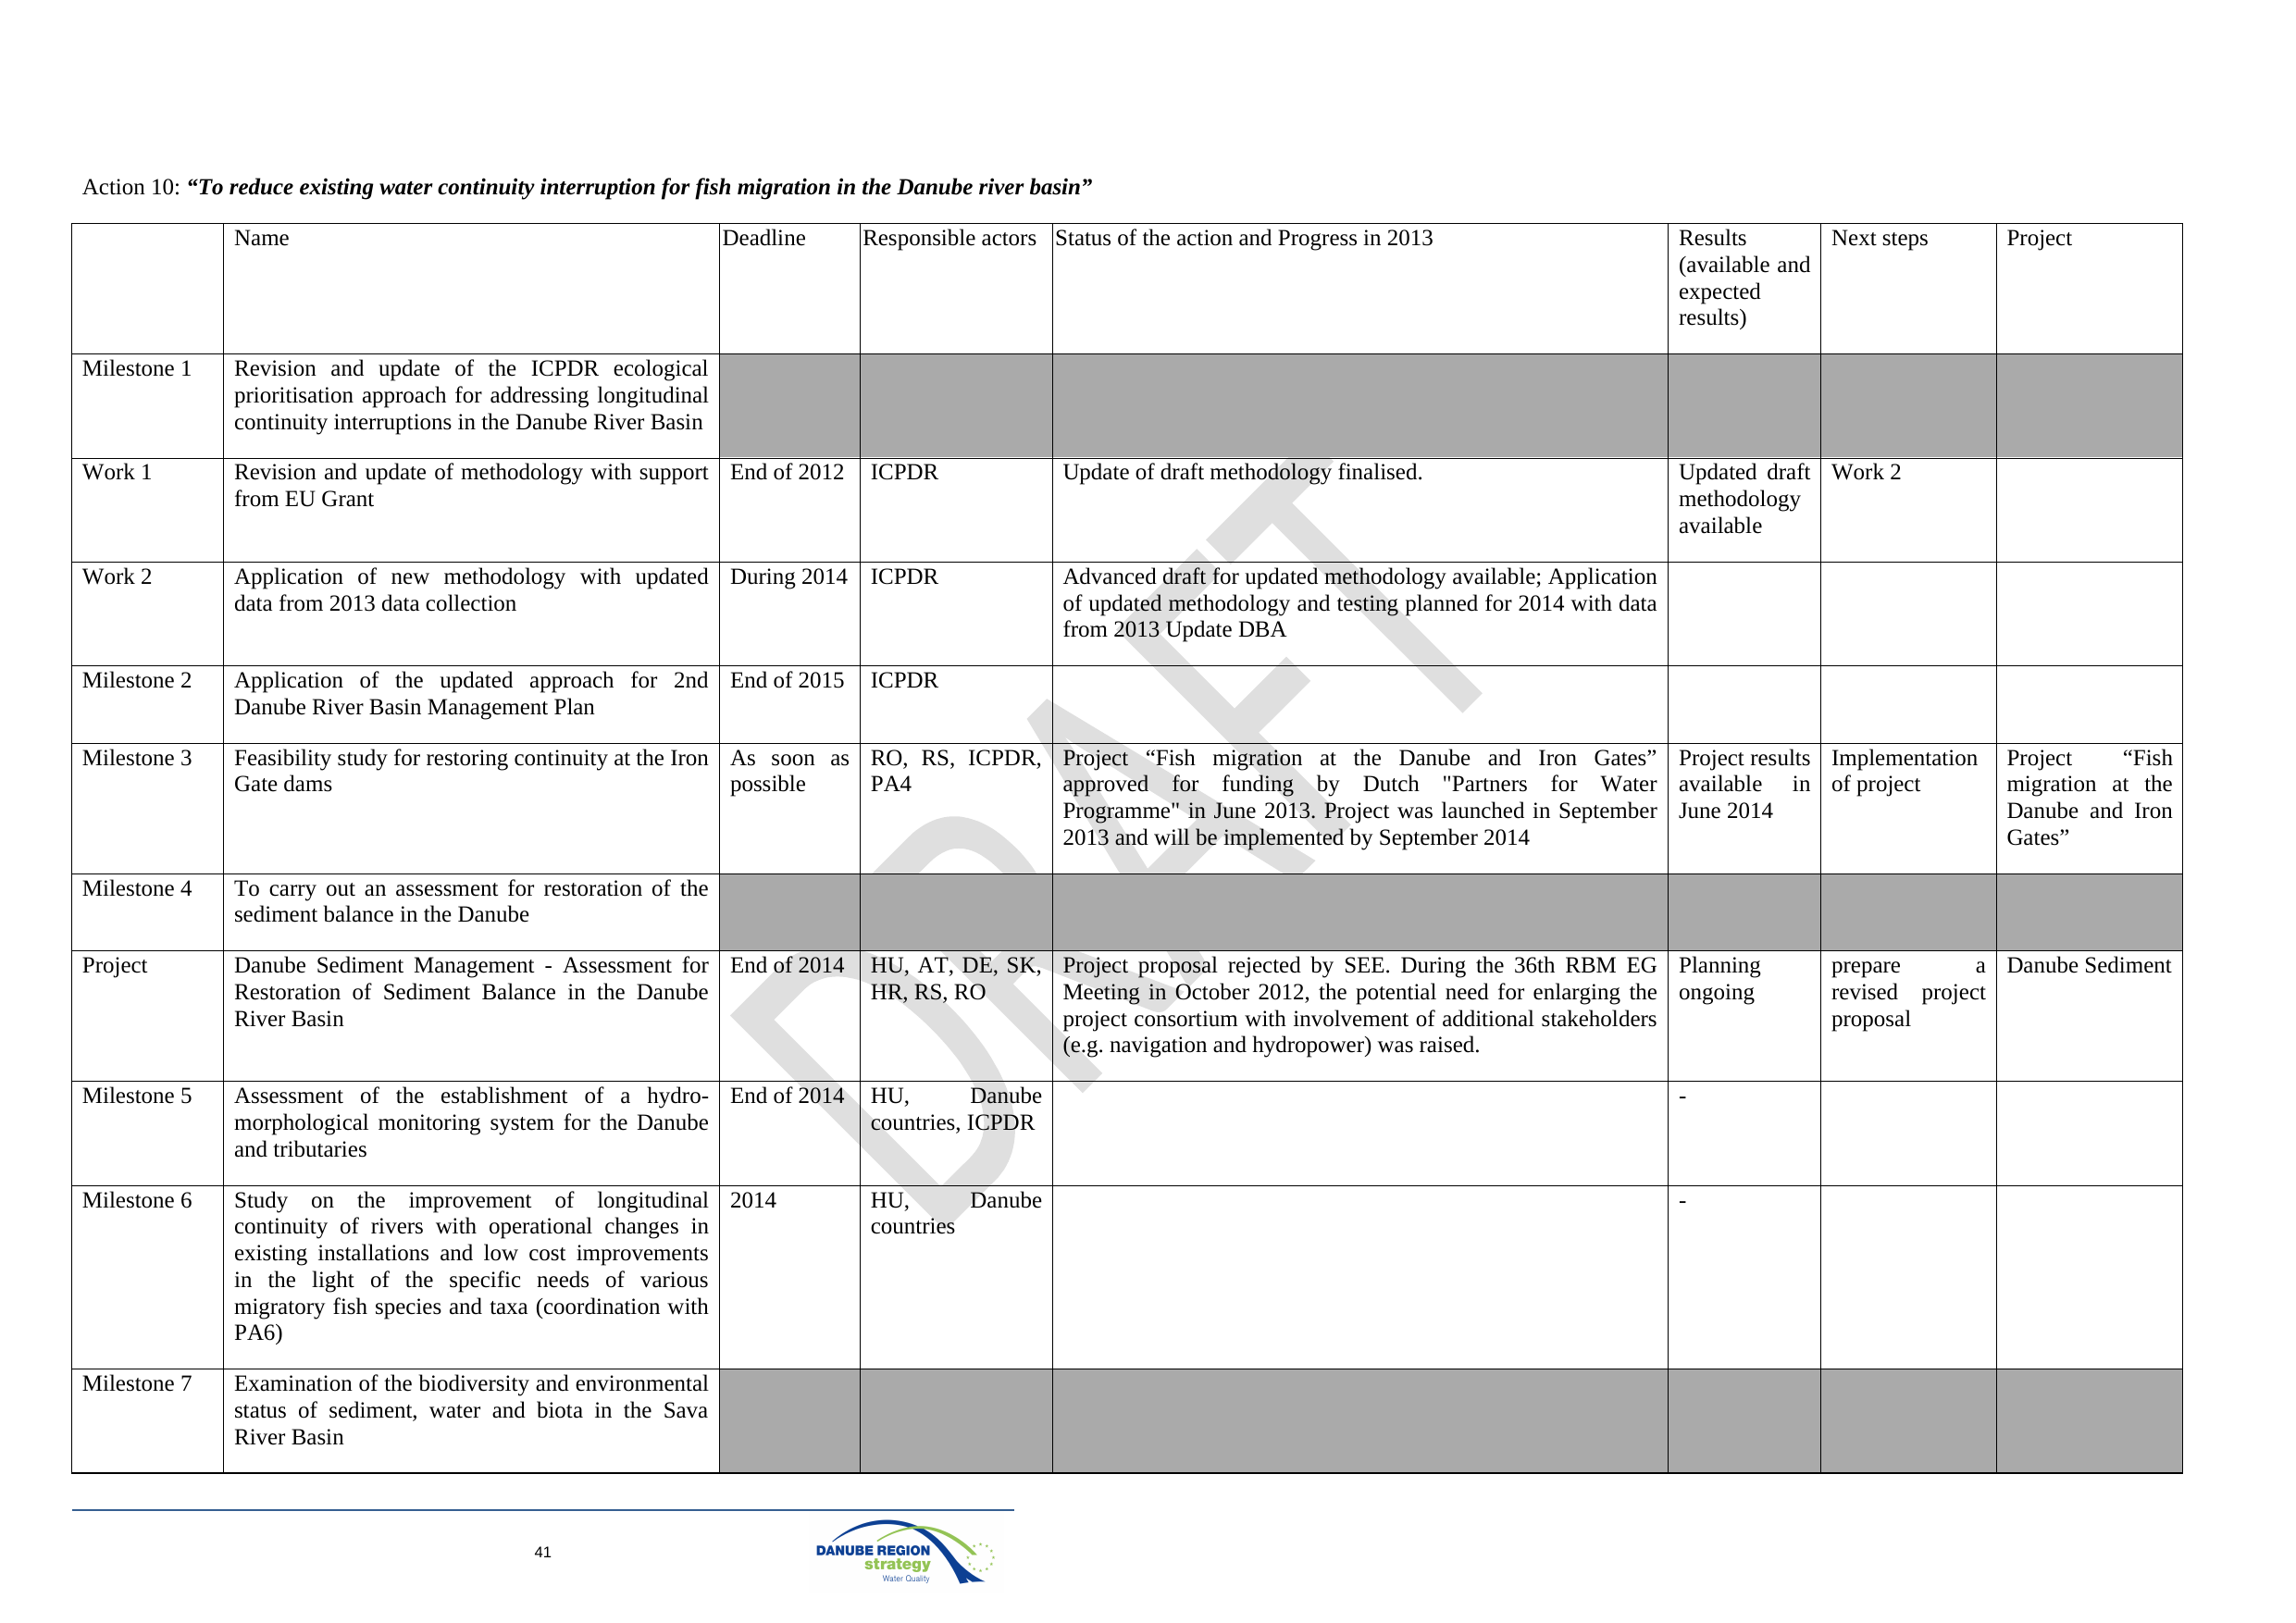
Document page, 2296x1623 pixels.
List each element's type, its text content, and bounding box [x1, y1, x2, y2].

table_cell Milestone 6 [72, 1186, 223, 1369]
table_cell Work 2 [1821, 459, 1996, 562]
table_cell - [1669, 1186, 1820, 1369]
table_cell [1997, 874, 2182, 950]
table_cell Project “Fish migration at the and Iron Gates” [1997, 744, 2182, 873]
table_cell [720, 874, 860, 950]
table_cell prepare a revised project proposal [1821, 951, 1996, 1081]
table_cell Assessment of the establishment of a hydro-morphological monitoring system for the and tributaries [224, 1082, 719, 1185]
table_cell As soon as possible [720, 744, 860, 873]
table_cell [1821, 563, 1996, 665]
table_cell [1997, 1369, 2182, 1472]
table_cell RO, RS, ICPDR, PA4 [861, 744, 1052, 873]
table_cell - [1669, 1082, 1820, 1185]
table_cell Milestone 7 [72, 1369, 223, 1472]
text Action 10: “To reduce existing water continuity interruption for fish migration in the river basin” [82, 173, 2172, 200]
table_cell [1669, 563, 1820, 665]
table_cell Danube Sediment Management - Assessment for Restoration of Sediment Balance in the [224, 951, 719, 1081]
table_cell [1821, 1369, 1996, 1472]
table_cell 2014 [720, 1186, 860, 1369]
table_cell [1997, 1082, 2182, 1185]
table_cell [1669, 666, 1820, 743]
table_cell [1053, 874, 1668, 950]
table_cell [1821, 354, 1996, 457]
table_cell ICPDR [861, 563, 1052, 665]
table_cell ICPDR [861, 459, 1052, 562]
table_cell End of 2014 [720, 951, 860, 1081]
table_cell Project results available in June 2014 [1669, 744, 1820, 873]
table_cell Study on the improvement of longitudinal continuity of rivers with operational changes in existing installations and low cost improvements in the light of the specific needs of various migratory fish species and taxa (coordination with PA6) [224, 1186, 719, 1369]
table_cell [1997, 563, 2182, 665]
table_cell HU, countries [861, 1186, 1052, 1369]
table_header Results (available and expected results) [1669, 224, 1820, 353]
table_cell Application of the updated approach for 2nd Danube River Basin Management Plan [224, 666, 719, 743]
table_cell [861, 1369, 1052, 1472]
table_cell [1997, 354, 2182, 457]
table_cell Project “Fish migration at the and Iron Gates” approved for funding by Dutch "Partners for Water Programme" in June 2013. Project was launched in September 2013 and will be implemented by September 2014 [1053, 744, 1668, 873]
table_cell Planning ongoing [1669, 951, 1820, 1081]
picture [808, 1511, 1004, 1593]
table_cell End of 2012 [720, 459, 860, 562]
table_cell Milestone 3 [72, 744, 223, 873]
table_cell To carry out an assessment for restoration of the sediment balance in the [224, 874, 719, 950]
table_cell [1821, 666, 1996, 743]
table_cell [1997, 1186, 2182, 1369]
table_cell [1821, 874, 1996, 950]
table_cell During 2014 [720, 563, 860, 665]
table_header Name [224, 224, 719, 353]
table_header Responsible actors [861, 224, 1052, 353]
table_cell [1669, 1369, 1820, 1472]
table_cell Work 1 [72, 459, 223, 562]
table_cell Examination of the biodiversity and environmental status of sediment, water and biota in the [224, 1369, 719, 1472]
table_cell Revision and update of methodology with support from EU Grant [224, 459, 719, 562]
table_cell [1053, 1186, 1668, 1369]
table_cell Update of draft methodology finalised. [1053, 459, 1668, 562]
table_header Project [1997, 224, 2182, 353]
table_cell [1669, 874, 1820, 950]
table_cell [720, 354, 860, 457]
table_cell Work 2 [72, 563, 223, 665]
table_cell Application of new methodology with updated data from 2013 data collection [224, 563, 719, 665]
table_cell [1997, 459, 2182, 562]
table_cell [1821, 1082, 1996, 1185]
table_cell [1821, 1186, 1996, 1369]
table_cell Milestone 2 [72, 666, 223, 743]
table_header Next steps [1821, 224, 1996, 353]
table_cell HU, AT, DE, SK, HR, RS, RO [861, 951, 1052, 1081]
table_cell ICPDR [861, 666, 1052, 743]
table_cell Project [72, 951, 223, 1081]
table_cell Advanced draft for updated methodology available; Application of updated methodology and testing planned for 2014 with data from 2013 Update DBA [1053, 563, 1668, 665]
table_cell HU, countries, ICPDR [861, 1082, 1052, 1185]
table_cell Milestone 5 [72, 1082, 223, 1185]
table_cell [1053, 666, 1668, 743]
table_cell Updated draft methodology available [1669, 459, 1820, 562]
table_cell [1053, 354, 1668, 457]
table_cell Milestone 1 [72, 354, 223, 457]
table_cell [1053, 1369, 1668, 1472]
table_cell [720, 1369, 860, 1472]
table_cell Project proposal rejected by SEE. During the 36th RBM EG Meeting in October 2012, the potential need for enlarging the project consortium with involvement of additional stakeholders (e.g. navigation and hydropower) was raised. [1053, 951, 1668, 1081]
table_cell Milestone 4 [72, 874, 223, 950]
table_cell [861, 354, 1052, 457]
table_cell [1997, 666, 2182, 743]
table_cell Sediment [1997, 951, 2182, 1081]
table_cell Revision and update of the ICPDR ecological prioritisation approach for addressing longitudinal continuity interruptions in the [224, 354, 719, 457]
table_cell Implementation of project [1821, 744, 1996, 873]
table_header Status of the action and Progress in 2013 [1053, 224, 1668, 353]
table_header [72, 224, 223, 353]
table_cell Feasibility study for restoring continuity at the dams [224, 744, 719, 873]
table_cell End of 2014 [720, 1082, 860, 1185]
table_cell [1053, 1082, 1668, 1185]
table_header Deadline [720, 224, 860, 353]
table_cell [861, 874, 1052, 950]
table_cell [1669, 354, 1820, 457]
table_cell End of 2015 [720, 666, 860, 743]
